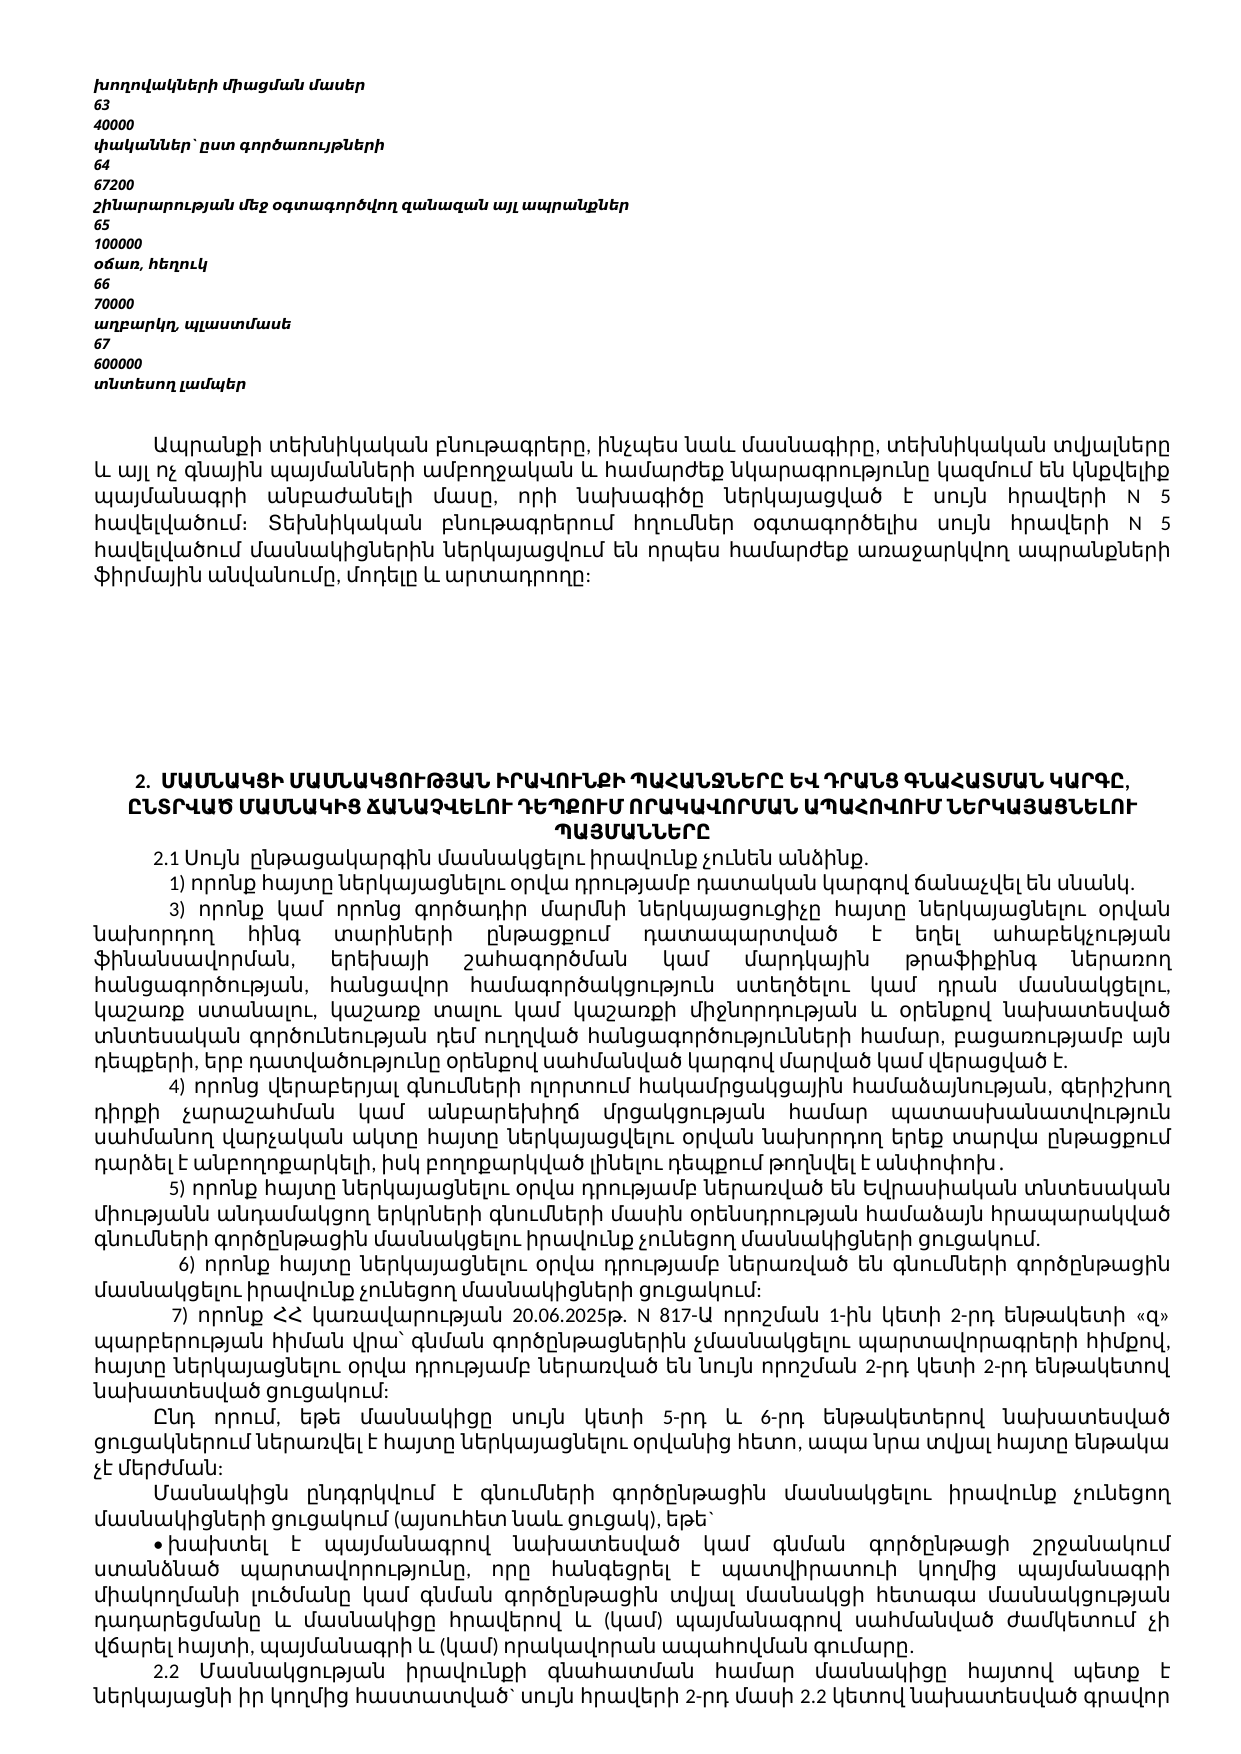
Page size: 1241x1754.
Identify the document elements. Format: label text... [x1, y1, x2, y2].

text 1) որոնք հայտը ներկայացնելու օրվա դրությամբ դատական կարգով ճանաչվել են սնանկ. [94, 870, 1171, 896]
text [94, 1658, 1171, 1709]
text 2. ՄԱՍՆԱԿՑԻ ՄԱՍՆԱԿՑՈՒԹՅԱՆ ԻՐԱՎՈՒՆՔԻ ՊԱՀԱՆՋՆԵՐԸ ԵՎ ԴՐԱՆՑ ԳՆԱՀԱՏՄԱՆ ԿԱՐԳԸ, ԸՆՏՐՎԱԾ ՄԱՍՆԱԿԻՑ ՃԱՆԱՉՎԵԼՈՒ ԴԵՊՔՈՒՄ ՈՐԱԿԱՎՈՐՄԱՆ ԱՊԱՀՈՎՈՒՄ ՆԵՐԿԱՅԱՑՆԵԼՈՒ ՊԱՅՄԱՆՆԵՐԸ [94, 769, 1171, 845]
text 7) որոնք ՀՀ կառավարության 20.06.2025թ. N 817-Ա որոշման 1-ին կետի 2-րդ ենթակետի «զ» պարբերության հիման վրա՝ գնման գործընթացներին չմասնակցելու պարտավորագրերի հիմքով, հայտը ներկայացնելու օրվա դրությամբ ներառված են նույն որոշման 2-րդ կետի 2-րդ ենթակետով նախատեսված ցուցակում: [94, 1302, 1171, 1404]
text 4) որոնց վերաբերյալ գնումների ոլորտում հակամրցակցային համաձայնության, գերիշխող դիրքի չարաշահման կամ անբարեխիղճ մրցակցության համար պատասխանատվություն սահմանող վարչական ակտը հայտը ներկայացվելու օրվան նախորդող երեք տարվա ընթացքում դարձել է անբողոքարկելի, իսկ բողոքարկված լինելու դեպքում թողնվել է անփոփոխ․ [94, 1074, 1171, 1175]
text 2.1 Սույն ընթացակարգին մասնակցելու իրավունք չունեն անձինք. [94, 845, 1171, 870]
text 6) որոնք հայտը ներկայացնելու օրվա դրությամբ ներառված են գնումների գործընթացին մասնակցելու իրավունք չունեցող մասնակիցների ցուցակում: [94, 1252, 1171, 1302]
text 5) որոնք հայտը ներկայացնելու օրվա դրությամբ ներառված են Եվրասիական տնտեսական միությանն անդամակցող երկրների գնումների մասին օրենսդրության համաձայն հրապարակված գնումների գործընթացին մասնակցելու իրավունք չունեցող մասնակիցների ցուցակում. [94, 1175, 1171, 1252]
text Ապրանքի տեխնիկական բնութագրերը, ինչպես նաև մասնագիրը, տեխնիկական տվյալները և այլ ոչ գնային պայմանների ամբողջական և համարժեք նկարագրությունը կազմում են կնքվելիք պայմանագրի անբաժանելի մասը, որի նախագիծը ներկայացված է սույն հրավերի N 5 հավելվածում։ Տեխնիկական բնութագրերում հղումներ օգտագործելիս սույն հրավերի N 5 հավելվածում մասնակիցներին ներկայացվում են որպես համարժեք առաջարկվող ապրանքների ֆիրմային անվանումը, մոդելը և արտադրողը: [94, 432, 1171, 588]
text 3) որոնք կամ որոնց գործադիր մարմնի ներկայացուցիչը հայտը ներկայացնելու օրվան նախորդող հինգ տարիների ընթացքում դատապարտված է եղել ահաբեկչության ֆինանսավորման, երեխայի շահագործման կամ մարդկային թրաֆիքինգ ներառող հանցագործության, հանցավոր համագործակցություն ստեղծելու կամ դրան մասնակցելու, կաշառք ստանալու, կաշառք տալու կամ կաշառքի միջնորդության և օրենքով նախատեսված տնտեսական գործունեության դեմ ուղղված հանցագործությունների համար, բացառությամբ այն դեպքերի, երբ դատվածությունը օրենքով սահմանված կարգով մարված կամ վերացված է. [94, 896, 1171, 1074]
text Ընդ որում, եթե մասնակիցը սույն կետի 5-րդ և 6-րդ ենթակետերով նախատեսված ցուցակներում ներառվել է հայտը ներկայացնելու օրվանից հետո, ապա նրա տվյալ հայտը ենթակա չէ մերժման: [94, 1404, 1171, 1480]
text • խախտել է պայմանագրով նախատեսված կամ գնման գործընթացի շրջանակում ստանձնած պարտավորությունը, որը հանգեցրել է պատվիրատուի կողմից պայմանագրի միակողմանի լուծմանը կամ գնման գործընթացին տվյալ մասնակցի հետագա մասնակցության դադարեցմանը և մասնակիցը հրավերով և (կամ) պայմանագրով սահմանված ժամկետում չի վճարել հայտի, պայմանագրի և (կամ) որակավորան ապահովման գումարը. [94, 1531, 1171, 1658]
text Մասնակիցն ընդգրկվում է գնումների գործընթացին մասնակցելու իրավունք չունեցող մասնակիցների ցուցակում (այսուհետ նաև ցուցակ), եթե` [94, 1480, 1171, 1531]
